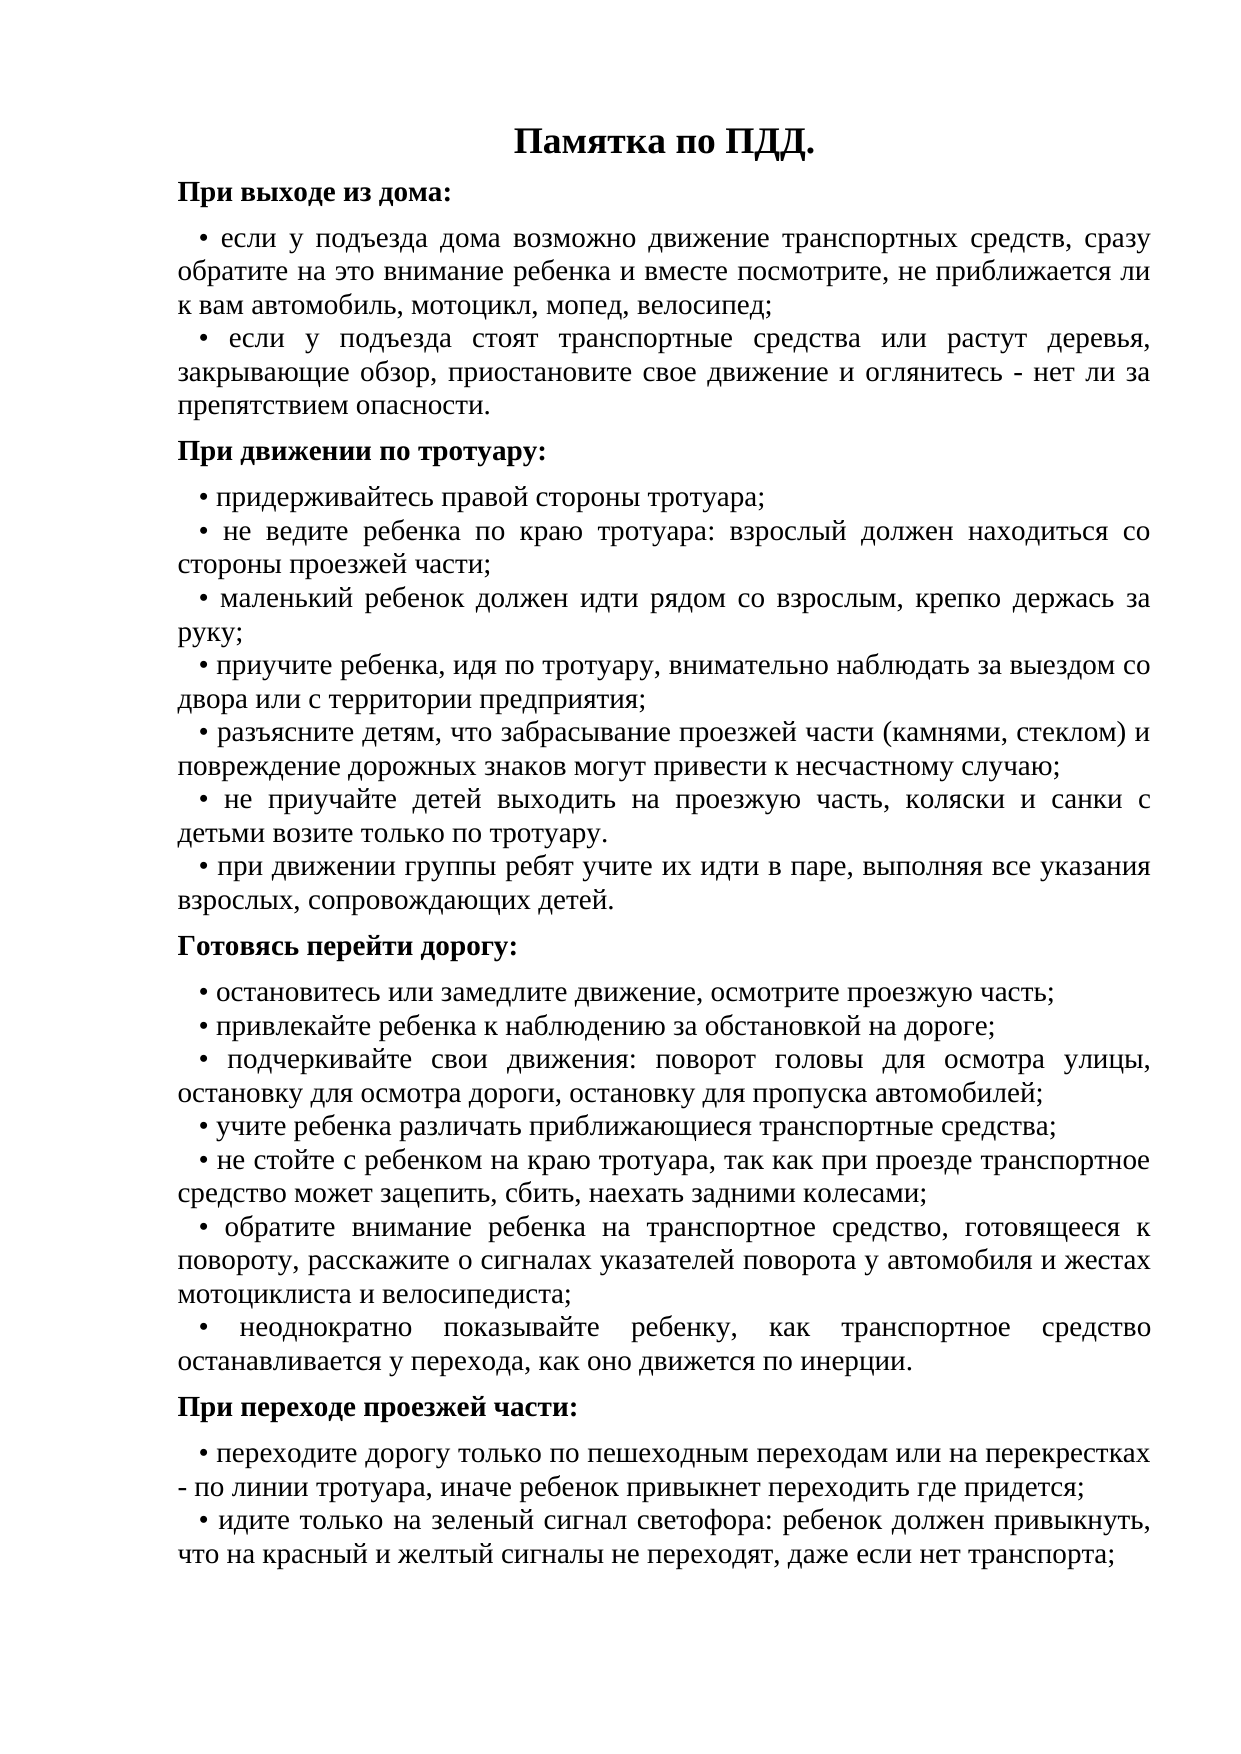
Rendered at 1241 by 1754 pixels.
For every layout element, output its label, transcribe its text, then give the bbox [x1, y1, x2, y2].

text При движении по тротуару: [177, 433, 1152, 467]
text • приучите ребенка, идя по тротуару, внимательно наблюдать за выездом со двора или с территории предприятия; [177, 647, 1152, 714]
text • не ведите ребенка по краю тротуара: взрослый должен находиться со стороны проезжей части; [177, 513, 1152, 580]
text При выходе из дома: [177, 174, 1152, 207]
text Памятка по ПДД. [177, 118, 1152, 161]
text Готовясь перейти дорогу: [177, 928, 1152, 962]
text • идите только на зеленый сигнал светофора: ребенок должен привыкнуть, что на красный и желтый сигналы не переходят, даже если нет транспорта; [177, 1502, 1152, 1569]
text При переходе проезжей части: [177, 1389, 1152, 1423]
text • если у подъезда дома возможно движение транспортных средств, сразу обратите на это внимание ребенка и вместе посмотрите, не приближается ли к вам автомобиль, мотоцикл, мопед, велосипед; [177, 220, 1152, 320]
text • неоднократно показывайте ребенку, как транспортное средство останавливается у перехода, как оно движется по инерции. [177, 1309, 1152, 1377]
text • переходите дорогу только по пешеходным переходам или на перекрестках - по линии тротуара, иначе ребенок привыкнет переходить где придется; [177, 1435, 1152, 1502]
text • учите ребенка различать приближающиеся транспортные средства; [177, 1108, 1152, 1142]
text • не стойте с ребенком на краю тротуара, так как при проезде транспортное средство может зацепить, сбить, наехать задними колесами; [177, 1142, 1152, 1209]
text • обратите внимание ребенка на транспортное средство, готовящееся к повороту, расскажите о сигналах указателей поворота у автомобиля и жестах мотоциклиста и велосипедиста; [177, 1209, 1152, 1309]
text • разъясните детям, что забрасывание проезжей части (камнями, стеклом) и повреждение дорожных знаков могут привести к несчастному случаю; [177, 714, 1152, 781]
text • остановитесь или замедлите движение, осмотрите проезжую часть; [177, 974, 1152, 1008]
text • привлекайте ребенка к наблюдению за обстановкой на дороге; [177, 1008, 1152, 1041]
text • если у подъезда стоят транспортные средства или растут деревья, закрывающие обзор, приостановите свое движение и оглянитесь - нет ли за препятствием опасности. [177, 320, 1152, 421]
text • не приучайте детей выходить на проезжую часть, коляски и санки с детьми возите только по тротуару. [177, 781, 1152, 848]
text • при движении группы ребят учите их идти в паре, выполняя все указания взрослых, сопровождающих детей. [177, 848, 1152, 916]
text • подчеркивайте свои движения: поворот головы для осмотра улицы, остановку для осмотра дороги, остановку для пропуска автомобилей; [177, 1041, 1152, 1108]
text • придерживайтесь правой стороны тротуара; [177, 479, 1152, 513]
text • маленький ребенок должен идти рядом со взрослым, крепко держась за руку; [177, 580, 1152, 647]
